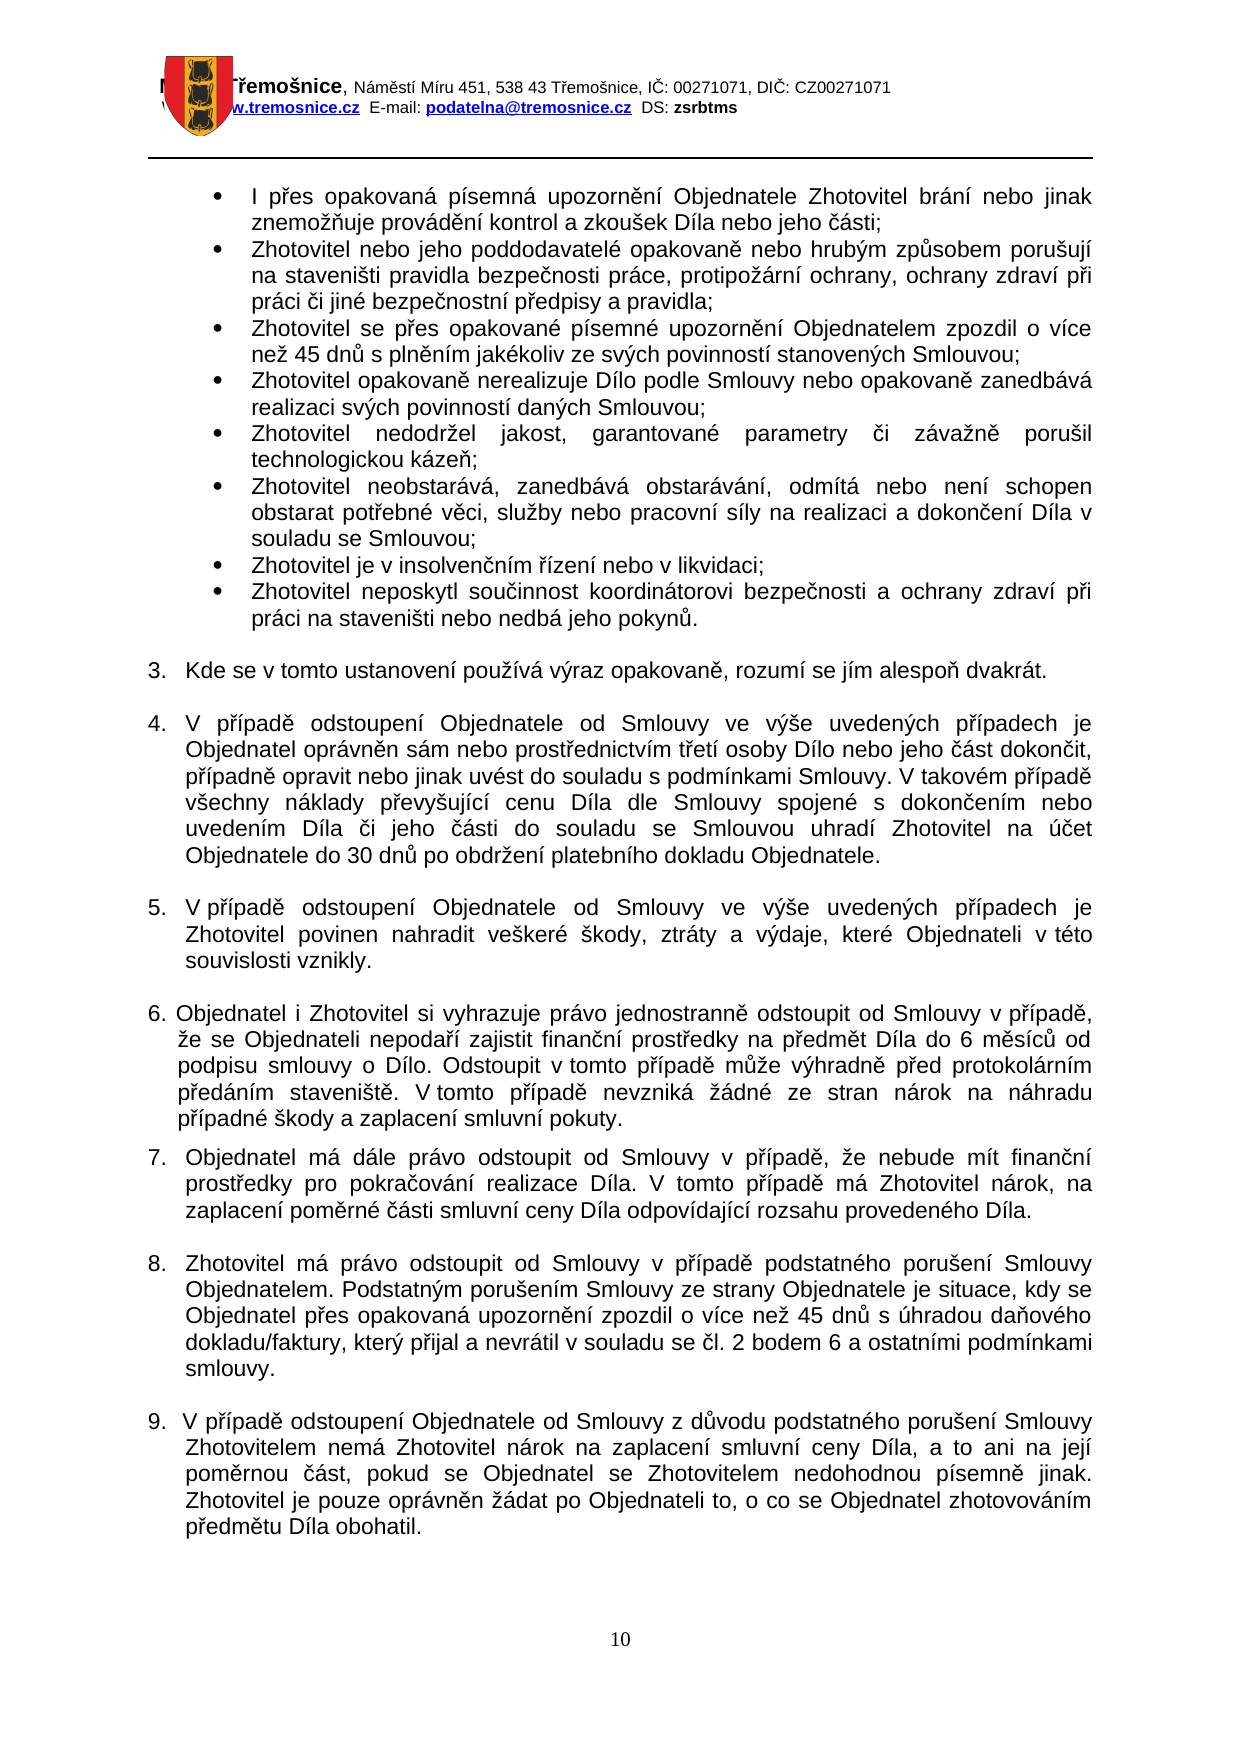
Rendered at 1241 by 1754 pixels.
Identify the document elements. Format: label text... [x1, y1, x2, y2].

picture [163, 56, 233, 135]
list I přes opakovaná písemná upozornění Objednatele Zhotovitel brání nebo jinak znemožňuje provádění kontrol a zkoušek Díla nebo jeho části; [213, 183, 1093, 236]
text 4. V případě odstoupení Objednatele od Smlouvy ve výše uvedených případech je Objednatel oprávněn sám nebo prostřednictvím třetí osoby Dílo nebo jeho část dokončit, případně opravit nebo jinak uvést do souladu s podmínkami Smlouvy. V takovém případě všechny náklady převyšující cenu Díla dle Smlouvy spojené s dokončením nebo uvedením Díla či jeho části do souladu se Smlouvou uhradí Zhotovitel na účet Objednatele do 30 dnů po obdržení platebního dokladu Objednatele. [148, 710, 1093, 868]
text 5. V případě odstoupení Objednatele od Smlouvy ve výše uvedených případech je Zhotovitel povinen nahradit veškeré škody, ztráty a výdaje, které Objednateli v této souvislosti vznikly. [148, 894, 1093, 973]
list Zhotovitel je v insolvenčním řízení nebo v likvidaci; [213, 552, 1093, 578]
list Zhotovitel nebo jeho poddodavatelé opakovaně nebo hrubým způsobem porušují na staveništi pravidla bezpečnosti práce, protipožární ochrany, ochrany zdraví při práci či jiné bezpečnostní předpisy a pravidla; [213, 236, 1093, 314]
list Zhotovitel neposkytl součinnost koordinátorovi bezpečnosti a ochrany zdraví při práci na staveništi nebo nedbá jeho pokynů. [213, 578, 1093, 631]
text 8. Zhotovitel má právo odstoupit od Smlouvy v případě podstatného porušení Smlouvy Objednatelem. Podstatným porušením Smlouvy ze strany Objednatele je situace, kdy se Objednatel přes opakovaná upozornění zpozdil o více než 45 dnů s úhradou daňového dokladu/faktury, který přijal a nevrátil v souladu se čl. 2 bodem 6 a ostatními podmínkami smlouvy. [148, 1249, 1093, 1381]
list Zhotovitel opakovaně nerealizuje Dílo podle Smlouvy nebo opakovaně zanedbává realizaci svých povinností daných Smlouvou; [213, 367, 1093, 420]
list 6. Objednatel i Zhotovitel si vyhrazuje právo jednostranně odstoupit od Smlouvy v případě, že se Objednateli nepodaří zajistit finanční prostředky na předmět Díla do 6 měsíců od podpisu smlouvy o Dílo. Odstoupit v tomto případě může výhradně před protokolárním předáním staveniště. V tomto případě nevzniká žádné ze stran nárok na náhradu případné škody a zaplacení smluvní pokuty. [148, 1000, 1093, 1132]
list Zhotovitel neobstarává, zanedbává obstarávání, odmítá nebo není schopen obstarat potřebné věci, služby nebo pracovní síly na realizaci a dokončení Díla v souladu se Smlouvou; [213, 473, 1093, 552]
text 9. V případě odstoupení Objednatele od Smlouvy z důvodu podstatného porušení Smlouvy Zhotovitelem nemá Zhotovitel nárok na zaplacení smluvní ceny Díla, a to ani na její poměrnou část, pokud se Objednatel se Zhotovitelem nedohodnou písemně jinak. Zhotovitel je pouze oprávněn žádat po Objednateli to, o co se Objednatel zhotovováním předmětu Díla obohatil. [148, 1408, 1093, 1539]
text 3. Kde se v tomto ustanovení používá výraz opakovaně, rozumí se jím alespoň dvakrát. [148, 657, 1093, 683]
text 7. Objednatel má dále právo odstoupit od Smlouvy v případě, že nebude mít finanční prostředky pro pokračování realizace Díla. V tomto případě má Zhotovitel nárok, na zaplacení poměrné části smluvní ceny Díla odpovídající rozsahu provedeného Díla. [148, 1144, 1093, 1223]
list Zhotovitel nedodržel jakost, garantované parametry či závažně porušil technologickou kázeň; [213, 420, 1093, 473]
list Zhotovitel se přes opakované písemné upozornění Objednatelem zpozdil o více než 45 dnů s plněním jakékoliv ze svých povinností stanovených Smlouvou; [213, 314, 1093, 367]
